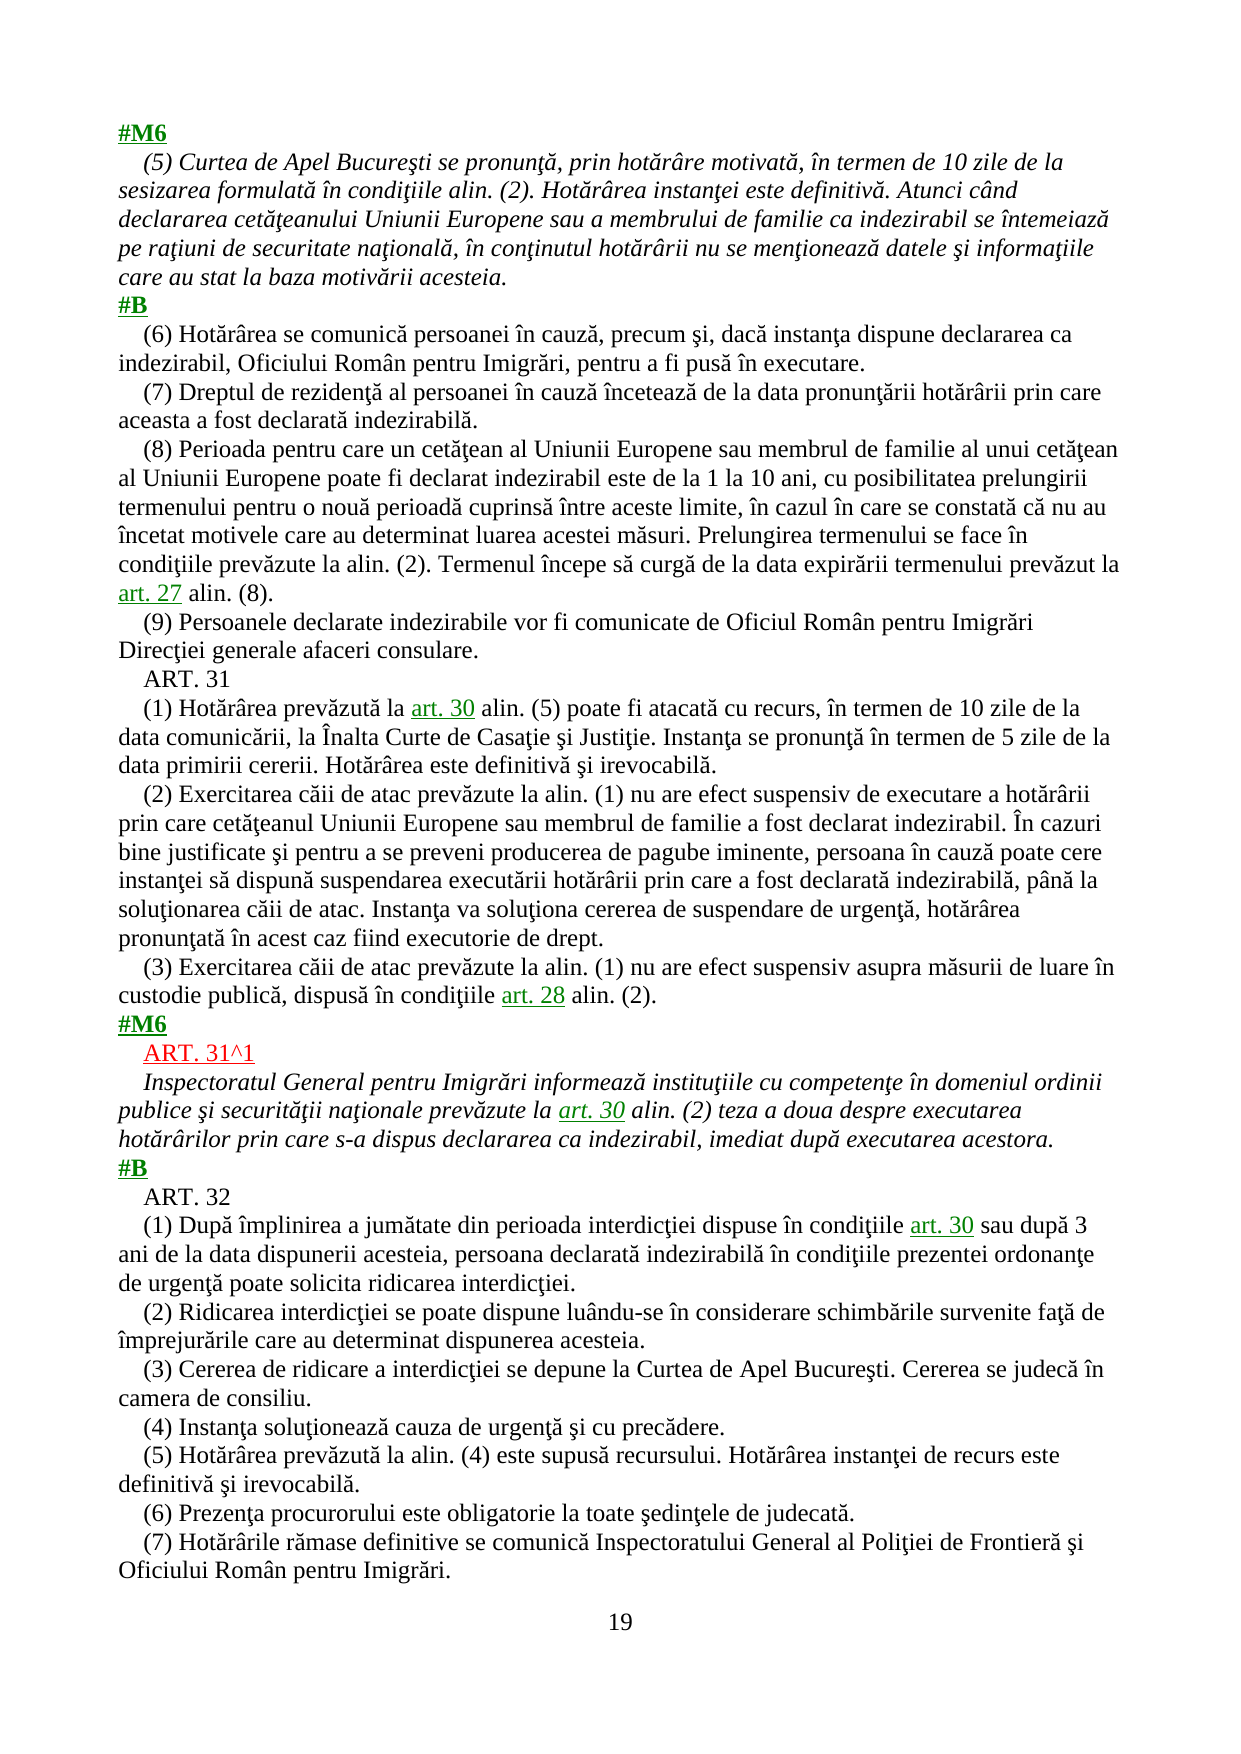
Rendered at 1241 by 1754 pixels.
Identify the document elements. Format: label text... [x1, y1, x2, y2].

text (7) Hotărârile rămase definitive se comunică Inspectoratului General al Poliţiei de Frontieră şi Oficiului Român pentru Imigrări. [118, 1527, 1122, 1584]
text (9) Persoanele declarate indezirabile vor fi comunicate de Oficiul Român pentru Imigrări Direcţiei generale afaceri consulare. [118, 607, 1122, 664]
text (1) Hotărârea prevăzută la art. 30 alin. (5) poate fi atacată cu recurs, în termen de 10 zile de la data comunicării, la Înalta Curte de Casaţie şi Justiţie. Instanţa se pronunţă în termen de 5 zile de la data primirii cererii. Hotărârea este definitivă şi irevocabilă. [118, 693, 1122, 779]
text #M6 [118, 1009, 1122, 1038]
text #M6 [118, 118, 1122, 147]
text #B [118, 291, 1122, 319]
text ART. 31^1 [118, 1038, 1122, 1067]
text (8) Perioada pentru care un cetăţean al Uniunii Europene sau membrul de familie al unui cetăţean al Uniunii Europene poate fi declarat indezirabil este de la 1 la 10 ani, cu posibilitatea prelungirii termenului pentru o nouă perioadă cuprinsă între aceste limite, în cazul în care se constată că nu au încetat motivele care au determinat luarea acestei măsuri. Prelungirea termenului se face în condiţiile prevăzute la alin. (2). Termenul începe să curgă de la data expirării termenului prevăzut la art. 27 alin. (8). [118, 434, 1122, 607]
text ART. 31 [118, 664, 1122, 693]
text Inspectoratul General pentru Imigrări informează instituţiile cu competenţe în domeniul ordinii publice şi securităţii naţionale prevăzute la art. 30 alin. (2) teza a doua despre executarea hotărârilor prin care s-a dispus declararea ca indezirabil, imediat după executarea acestora. [118, 1067, 1122, 1153]
text (1) După împlinirea a jumătate din perioada interdicţiei dispuse în condiţiile art. 30 sau după 3 ani de la data dispunerii acesteia, persoana declarată indezirabilă în condiţiile prezentei ordonanţe de urgenţă poate solicita ridicarea interdicţiei. [118, 1211, 1122, 1297]
text #B [118, 1153, 1122, 1182]
text (3) Cererea de ridicare a interdicţiei se depune la Curtea de Apel Bucureşti. Cererea se judecă în camera de consiliu. [118, 1354, 1122, 1412]
text (4) Instanţa soluţionează cauza de urgenţă şi cu precădere. [118, 1412, 1122, 1441]
text (5) Hotărârea prevăzută la alin. (4) este supusă recursului. Hotărârea instanţei de recurs este definitivă şi irevocabilă. [118, 1441, 1122, 1498]
text (7) Dreptul de rezidenţă al persoanei în cauză încetează de la data pronunţării hotărârii prin care aceasta a fost declarată indezirabilă. [118, 377, 1122, 434]
text (3) Exercitarea căii de atac prevăzute la alin. (1) nu are efect suspensiv asupra măsurii de luare în custodie publică, dispusă în condiţiile art. 28 alin. (2). [118, 952, 1122, 1009]
text (2) Ridicarea interdicţiei se poate dispune luându-se în considerare schimbările survenite faţă de împrejurările care au determinat dispunerea acesteia. [118, 1297, 1122, 1354]
text (5) Curtea de Apel Bucureşti se pronunţă, prin hotărâre motivată, în termen de 10 zile de la sesizarea formulată în condiţiile alin. (2). Hotărârea instanţei este definitivă. Atunci când declararea cetăţeanului Uniunii Europene sau a membrului de familie ca indezirabil se întemeiază pe raţiuni de securitate naţională, în conţinutul hotărârii nu se menţionează datele şi informaţiile care au stat la baza motivării acesteia. [118, 147, 1122, 291]
text (2) Exercitarea căii de atac prevăzute la alin. (1) nu are efect suspensiv de executare a hotărârii prin care cetăţeanul Uniunii Europene sau membrul de familie a fost declarat indezirabil. În cazuri bine justificate şi pentru a se preveni producerea de pagube iminente, persoana în cauză poate cere instanţei să dispună suspendarea executării hotărârii prin care a fost declarată indezirabilă, până la soluţionarea căii de atac. Instanţa va soluţiona cererea de suspendare de urgenţă, hotărârea pronunţată în acest caz fiind executorie de drept. [118, 779, 1122, 952]
text (6) Hotărârea se comunică persoanei în cauză, precum şi, dacă instanţa dispune declararea ca indezirabil, Oficiului Român pentru Imigrări, pentru a fi pusă în executare. [118, 319, 1122, 377]
text (6) Prezenţa procurorului este obligatorie la toate şedinţele de judecată. [118, 1498, 1122, 1527]
text ART. 32 [118, 1182, 1122, 1211]
